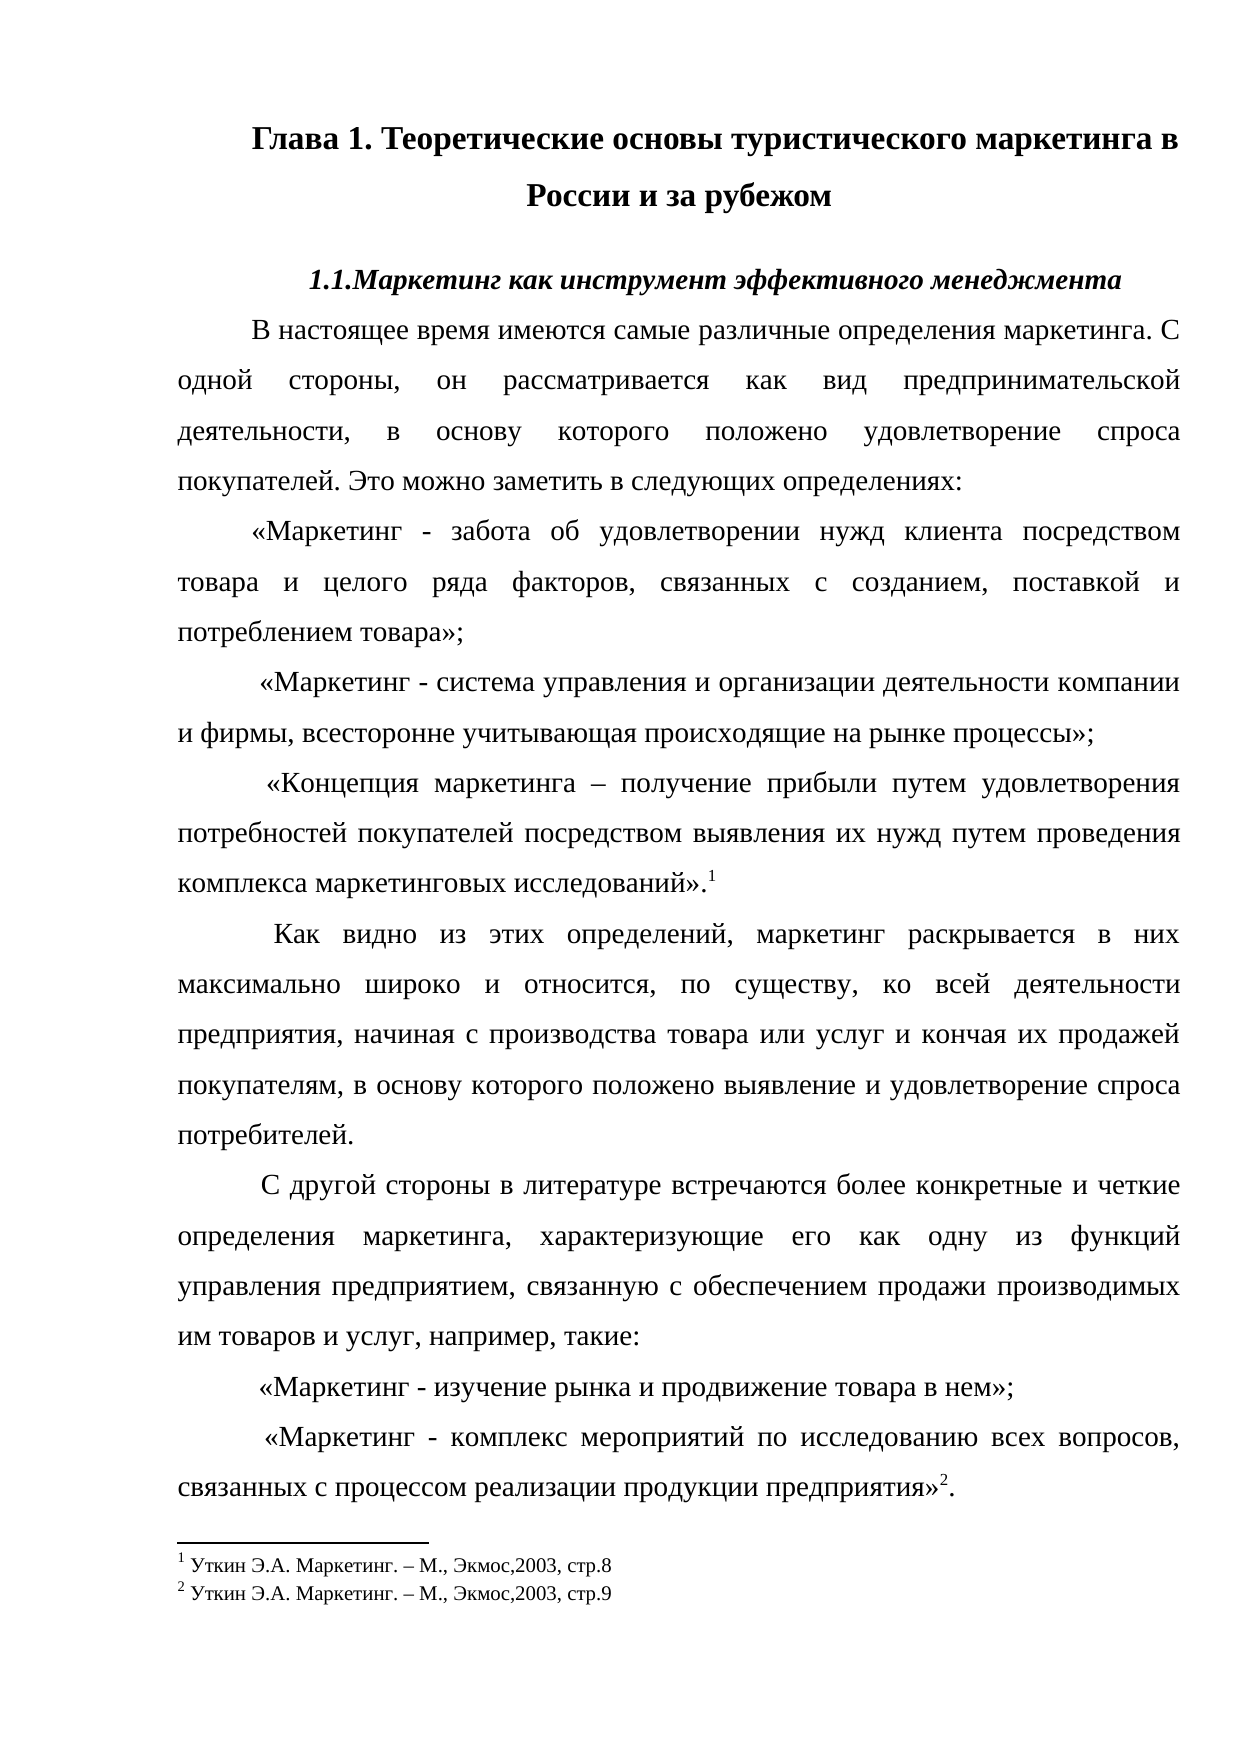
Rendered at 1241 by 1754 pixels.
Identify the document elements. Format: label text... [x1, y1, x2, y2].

text «Маркетинг - забота об удовлетворении нужд клиента посредством товара и целого ряда факторов, связанных с созданием, поставкой и потреблением товара»; [177, 513, 1181, 648]
text С другой стороны в литературе встречаются более конкретные и четкие определения маркетинга, характеризующие его как одну из функций управления предприятием, связанную с обеспечением продажи производимых им товаров и услуг, например, такие: [177, 1167, 1181, 1352]
text «Маркетинг - комплекс мероприятий по исследованию всех вопросов, связанных с процессом реализации продукции предприятия». [177, 1419, 1181, 1503]
text «Маркетинг - система управления и организации деятельности компании и фирмы, всесторонне учитывающая происходящие на рынке процессы»; [177, 664, 1181, 748]
text «Маркетинг - изучение рынка и продвижение товара в нем»; [177, 1369, 1181, 1402]
text «Концепция маркетинга – получение прибыли путем удовлетворения потребностей покупателей посредством выявления их нужд путем проведения комплекса маркетинговых исследований». [177, 765, 1181, 899]
text В настоящее время имеются самые различные определения маркетинга. С одной стороны, он рассматривается как вид предпринимательской деятельности, в основу которого положено удовлетворение спроса покупателей. Это можно заметить в следующих определениях: [177, 312, 1181, 497]
text Как видно из этих определений, маркетинг раскрывается в них максимально широко и относится, по существу, ко всей деятельности предприятия, начиная с производства товара или услуг и кончая их продажей покупателям, в основу которого положено выявление и удовлетворение спроса потребителей. [177, 916, 1181, 1151]
subtitle 1.1.Маркетинг как инструмент эффективного менеджмента [177, 262, 1181, 295]
subtitle Глава 1. Теоретические основы туристического маркетинга в России и за рубежом [177, 118, 1181, 214]
